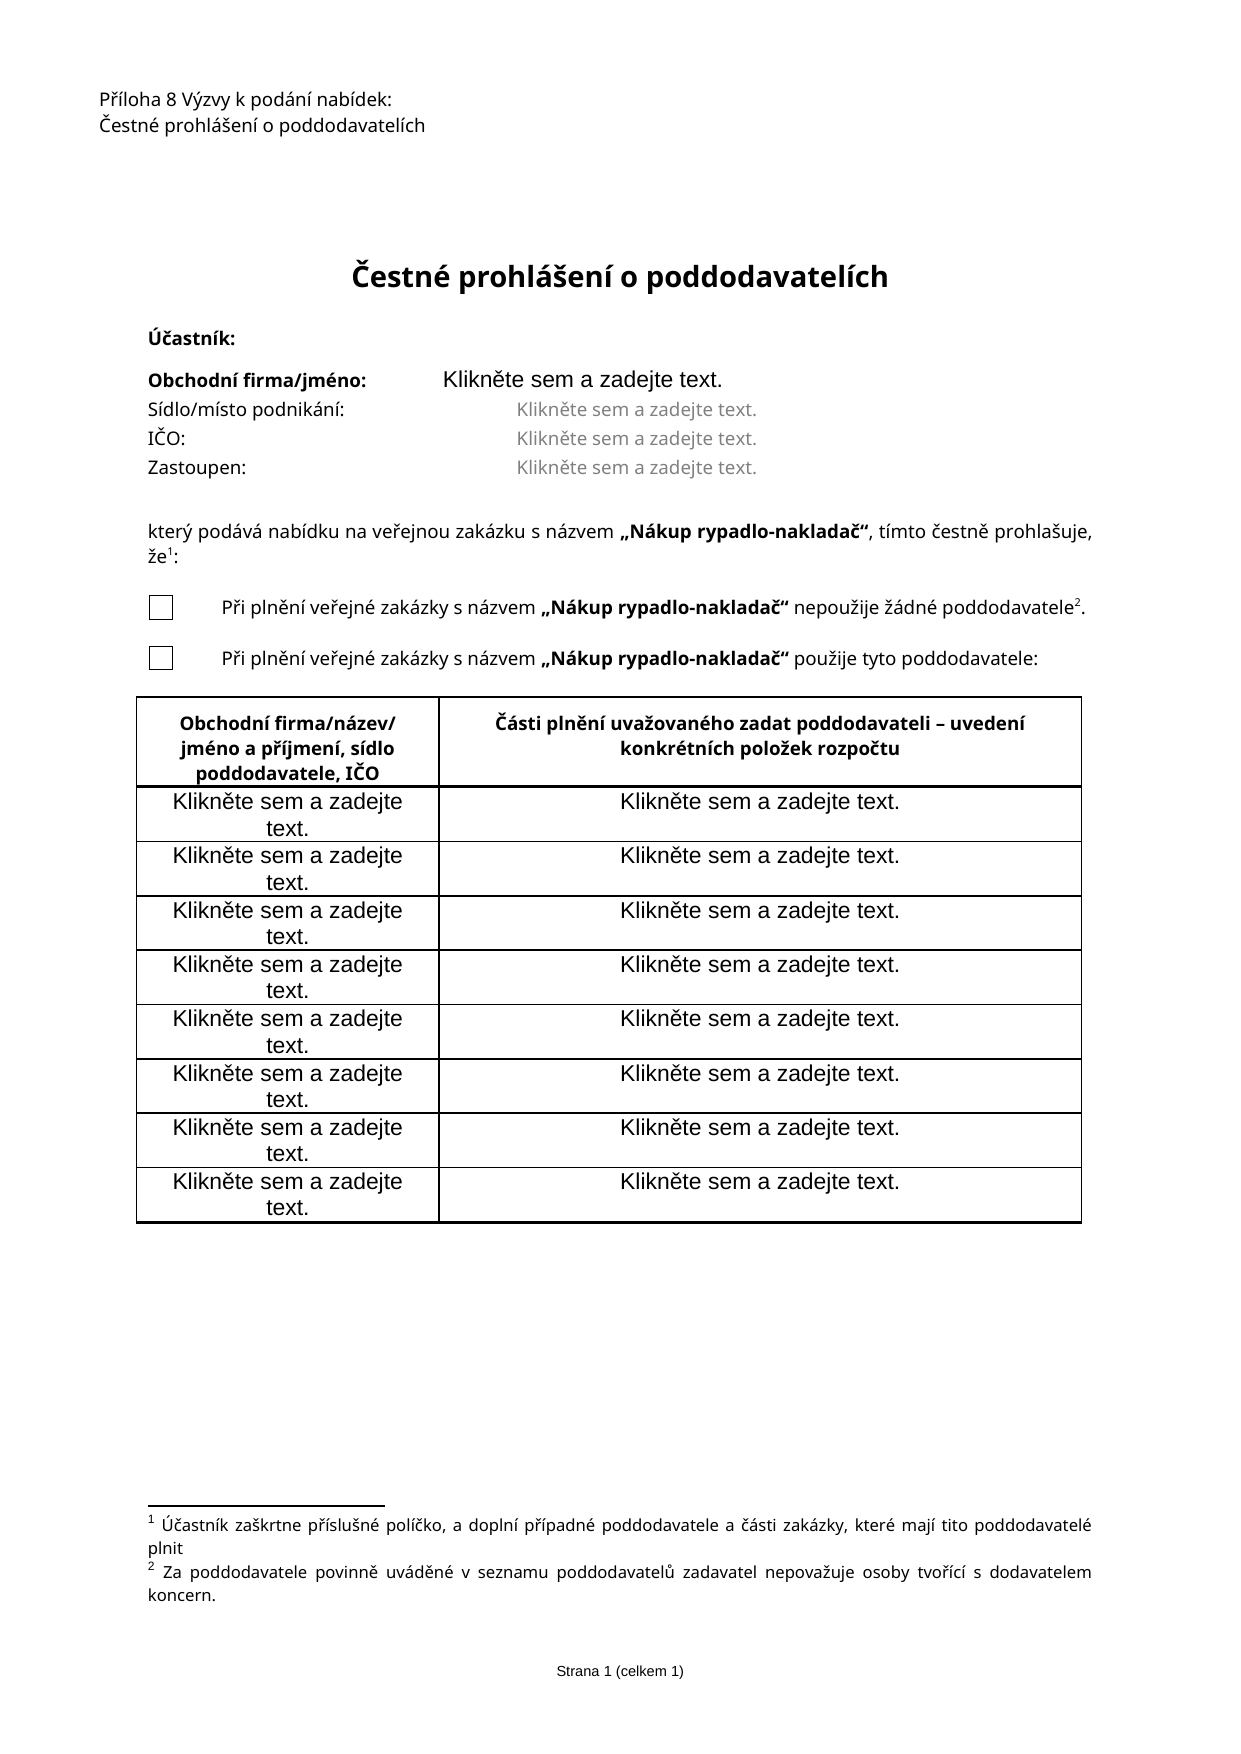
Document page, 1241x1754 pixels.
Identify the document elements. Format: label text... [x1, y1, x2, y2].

text Zastoupen: [148, 451, 1093, 480]
text Účastník: [148, 321, 1093, 352]
table_header Obchodní firma/název/ jméno a příjmení, sídlo poddodavatele, IČO [137, 698, 438, 785]
text Při plnění veřejné zakázky s názvem „Nákup rypadlo-nakladač“ nepoužije žádné poddodavatele. [148, 594, 1093, 620]
table_header Části plnění uvažovaného zadat poddodavateli – uvedení konkrétních položek rozpočtu [440, 698, 1081, 785]
text Při plnění veřejné zakázky s názvem „Nákup rypadlo-nakladač“ použije tyto poddodavatele: [148, 645, 1093, 670]
title Čestné prohlášení o poddodavatelích [148, 256, 1093, 296]
text který podává nabídku na veřejnou zakázku s názvem „Nákup rypadlo-nakladač“, tímto čestně prohlašuje, že: [148, 518, 1093, 569]
text IČO: [148, 422, 1093, 451]
text Sídlo/místo podnikání: [148, 393, 1093, 422]
text Obchodní firma/jméno: [148, 364, 1093, 393]
